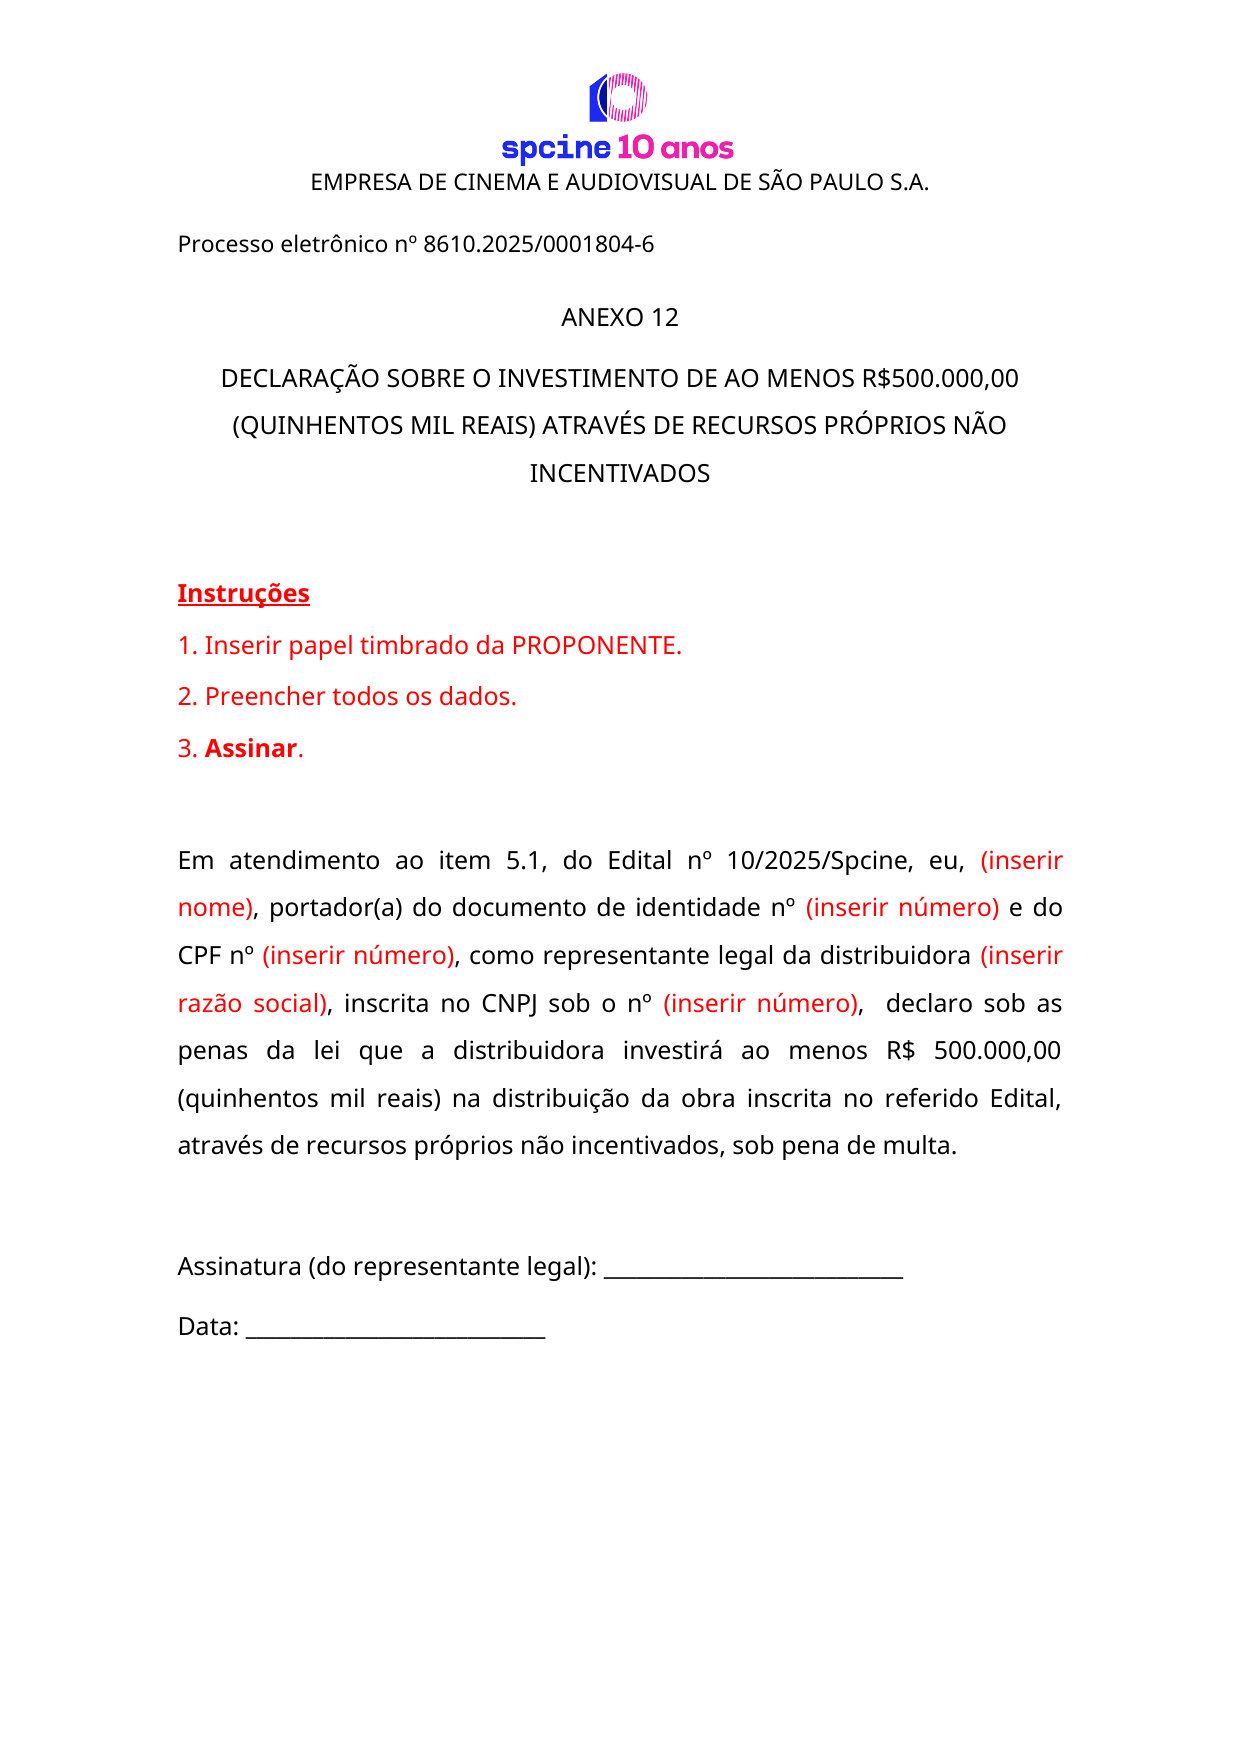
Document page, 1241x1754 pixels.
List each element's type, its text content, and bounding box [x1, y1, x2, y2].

text Em atendimento ao item 5.1, do Edital nº 10/2025/Spcine, eu, (inserir nome), portador(a) do documento de identidade nº (inserir número) e do CPF nº (inserir número), como representante legal da distribuidora (inserir razão social), inscrita no CNPJ sob o nº (inserir número), declaro sob as penas da lei que a distribuidora investirá ao menos R$ 500.000,00 (quinhentos mil reais) na distribuição da obra inscrita no referido Edital, através de recursos próprios não incentivados, sob pena de multa. [177, 842, 1063, 1162]
text DECLARAÇÃO SOBRE O INVESTIMENTO DE AO MENOS R$500.000,00 (QUINHENTOS MIL REAIS) ATRAVÉS DE RECURSOS PRÓPRIOS NÃO INCENTIVADOS [177, 360, 1063, 489]
title 3. Assinar. [177, 731, 1063, 765]
picture [502, 73, 734, 166]
text Assinatura (do representante legal): ___________________________ [177, 1248, 1063, 1282]
title 2. Preencher todos os dados. [177, 679, 1063, 713]
text Data: ___________________________ [177, 1308, 1063, 1342]
title 1. Inserir papel timbrado da PROPONENTE. [177, 627, 1063, 661]
title Instruções [177, 576, 1063, 610]
text ANEXO 12 [177, 300, 1063, 334]
